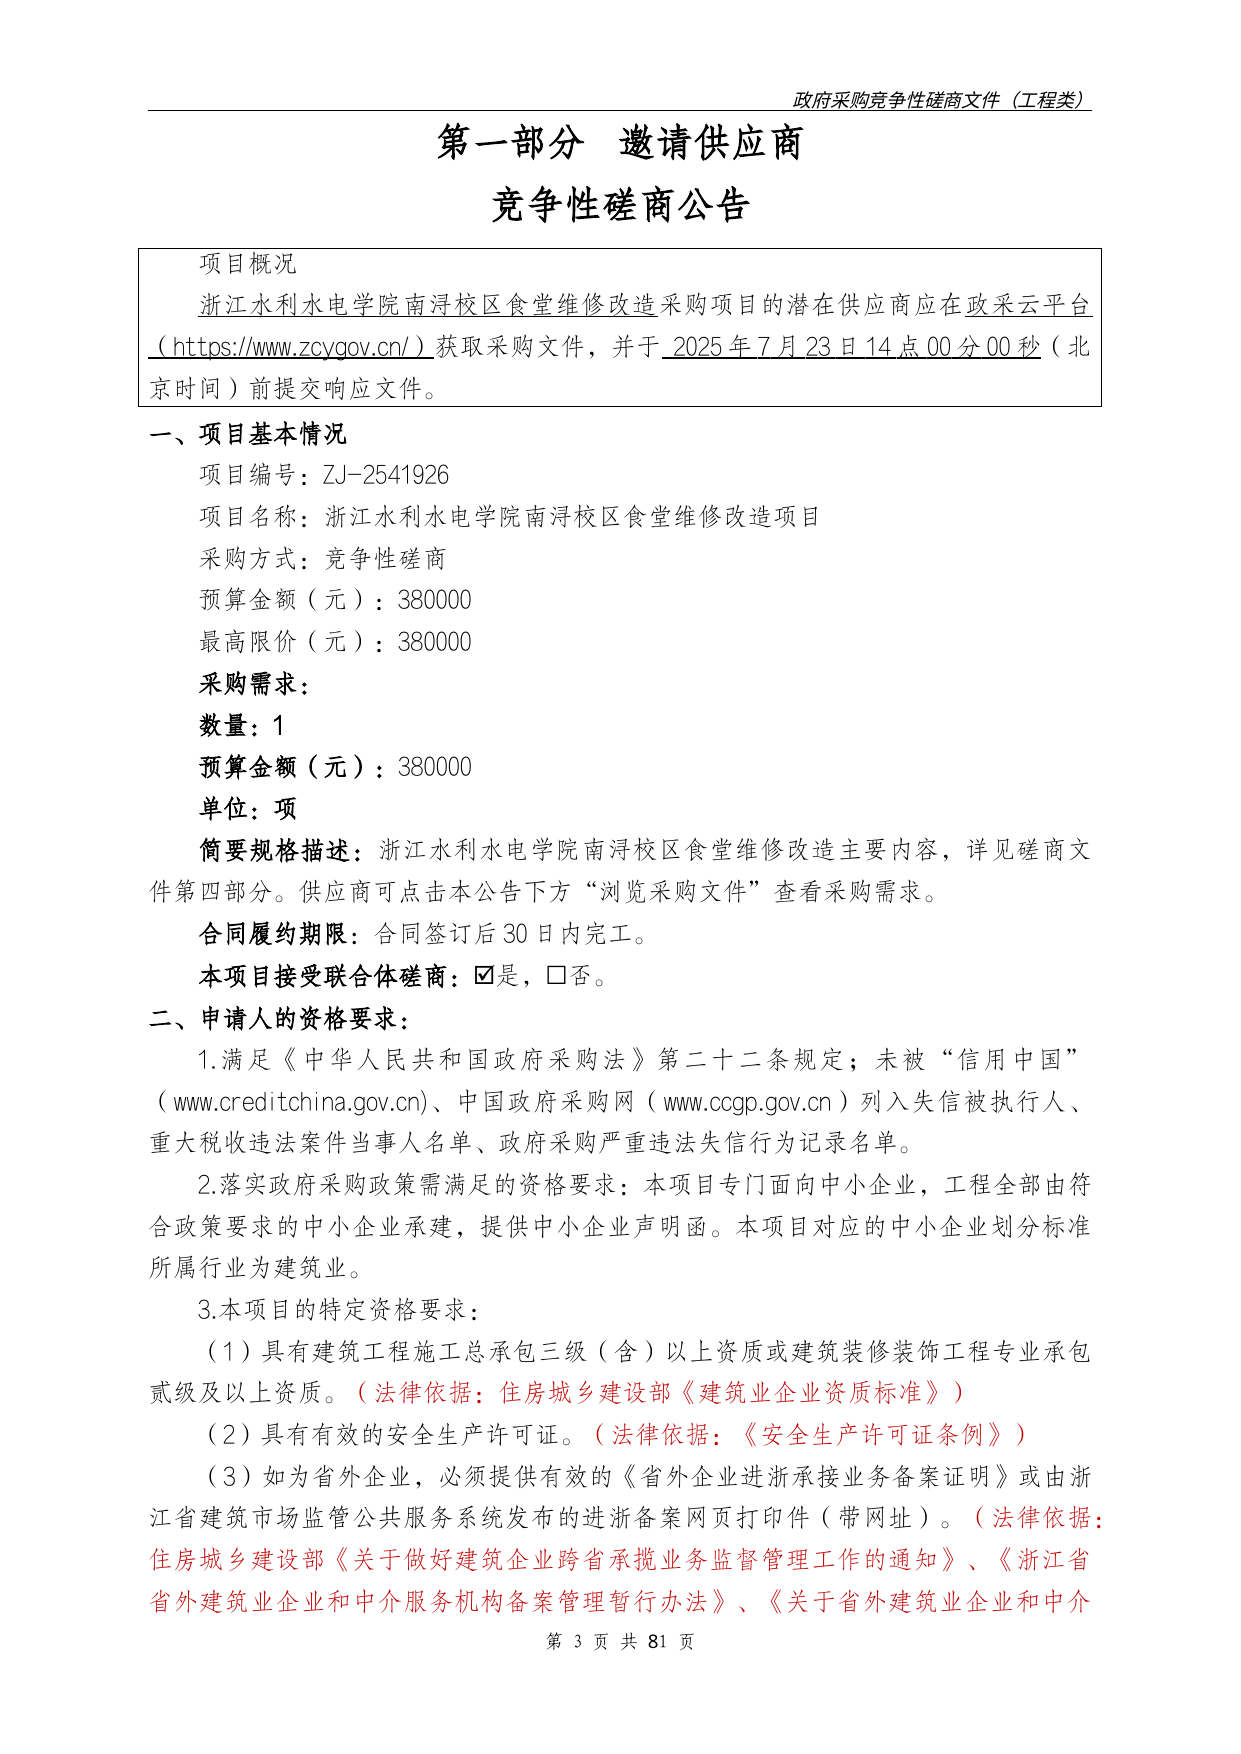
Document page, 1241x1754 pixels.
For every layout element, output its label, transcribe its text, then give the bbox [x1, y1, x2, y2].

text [148, 1463, 1092, 1616]
text 预算金额（元）：380000 [148, 587, 1092, 615]
subtitle 二、申请人的资格要求： [148, 1005, 1092, 1033]
text （1）具有建筑工程施工总承包三级（含）以上资质或建筑装修装饰工程专业承包贰级及以上资质。（法律依据：住房城乡建设部《建筑业企业资质标准》） [148, 1338, 1092, 1408]
text 本项目接受联合体磋商：是，否。 [148, 962, 1092, 991]
text 3.本项目的特定资格要求： [148, 1297, 1092, 1325]
text 浙江水利水电学院南浔校区食堂维修改造采购项目的潜在供应商应在政采云平台（https://www.zcygov.cn/）获取采购文件，并于 2025年7月23日14点00分00秒（北京时间）前提交响应文件。 [139, 289, 1101, 406]
text 项目概况 [139, 249, 1101, 278]
text 项目编号：ZJ-2541926 [148, 462, 1092, 490]
text 单位：项 [148, 795, 1092, 823]
text （2）具有有效的安全生产许可证。（法律依据：《安全生产许可证条例》） [148, 1422, 1092, 1450]
text 采购需求： [148, 670, 1092, 698]
text 最高限价（元）：380000 [148, 629, 1092, 657]
text 预算金额（元）：380000 [148, 754, 1092, 782]
text 数量：1 [148, 712, 1092, 740]
text 1.满足《中华人民共和国政府采购法》第二十二条规定；未被“信用中国”（www.creditchina.gov.cn)、中国政府采购网（www.ccgp.gov.cn）列入失信被执行人、重大税收违法案件当事人名单、政府采购严重违法失信行为记录名单。 [148, 1047, 1092, 1158]
text 第一部分 邀请供应商 [148, 122, 1092, 164]
text 合同履约期限：合同签订后30日内完工。 [148, 920, 1092, 948]
text 采购方式：竞争性磋商 [148, 545, 1092, 573]
text 2.落实政府采购政策需满足的资格要求：本项目专门面向中小企业，工程全部由符合政策要求的中小企业承建，提供中小企业声明函。本项目对应的中小企业划分标准所属行业为建筑业。 [148, 1172, 1092, 1283]
subtitle 一、项目基本情况 [148, 420, 1092, 448]
text 项目名称：浙江水利水电学院南浔校区食堂维修改造项目 [148, 504, 1092, 532]
text 简要规格描述：浙江水利水电学院南浔校区食堂维修改造主要内容，详见磋商文件第四部分。供应商可点击本公告下方“浏览采购文件”查看采购需求。 [148, 837, 1092, 907]
text 竞争性磋商公告 [148, 185, 1092, 227]
